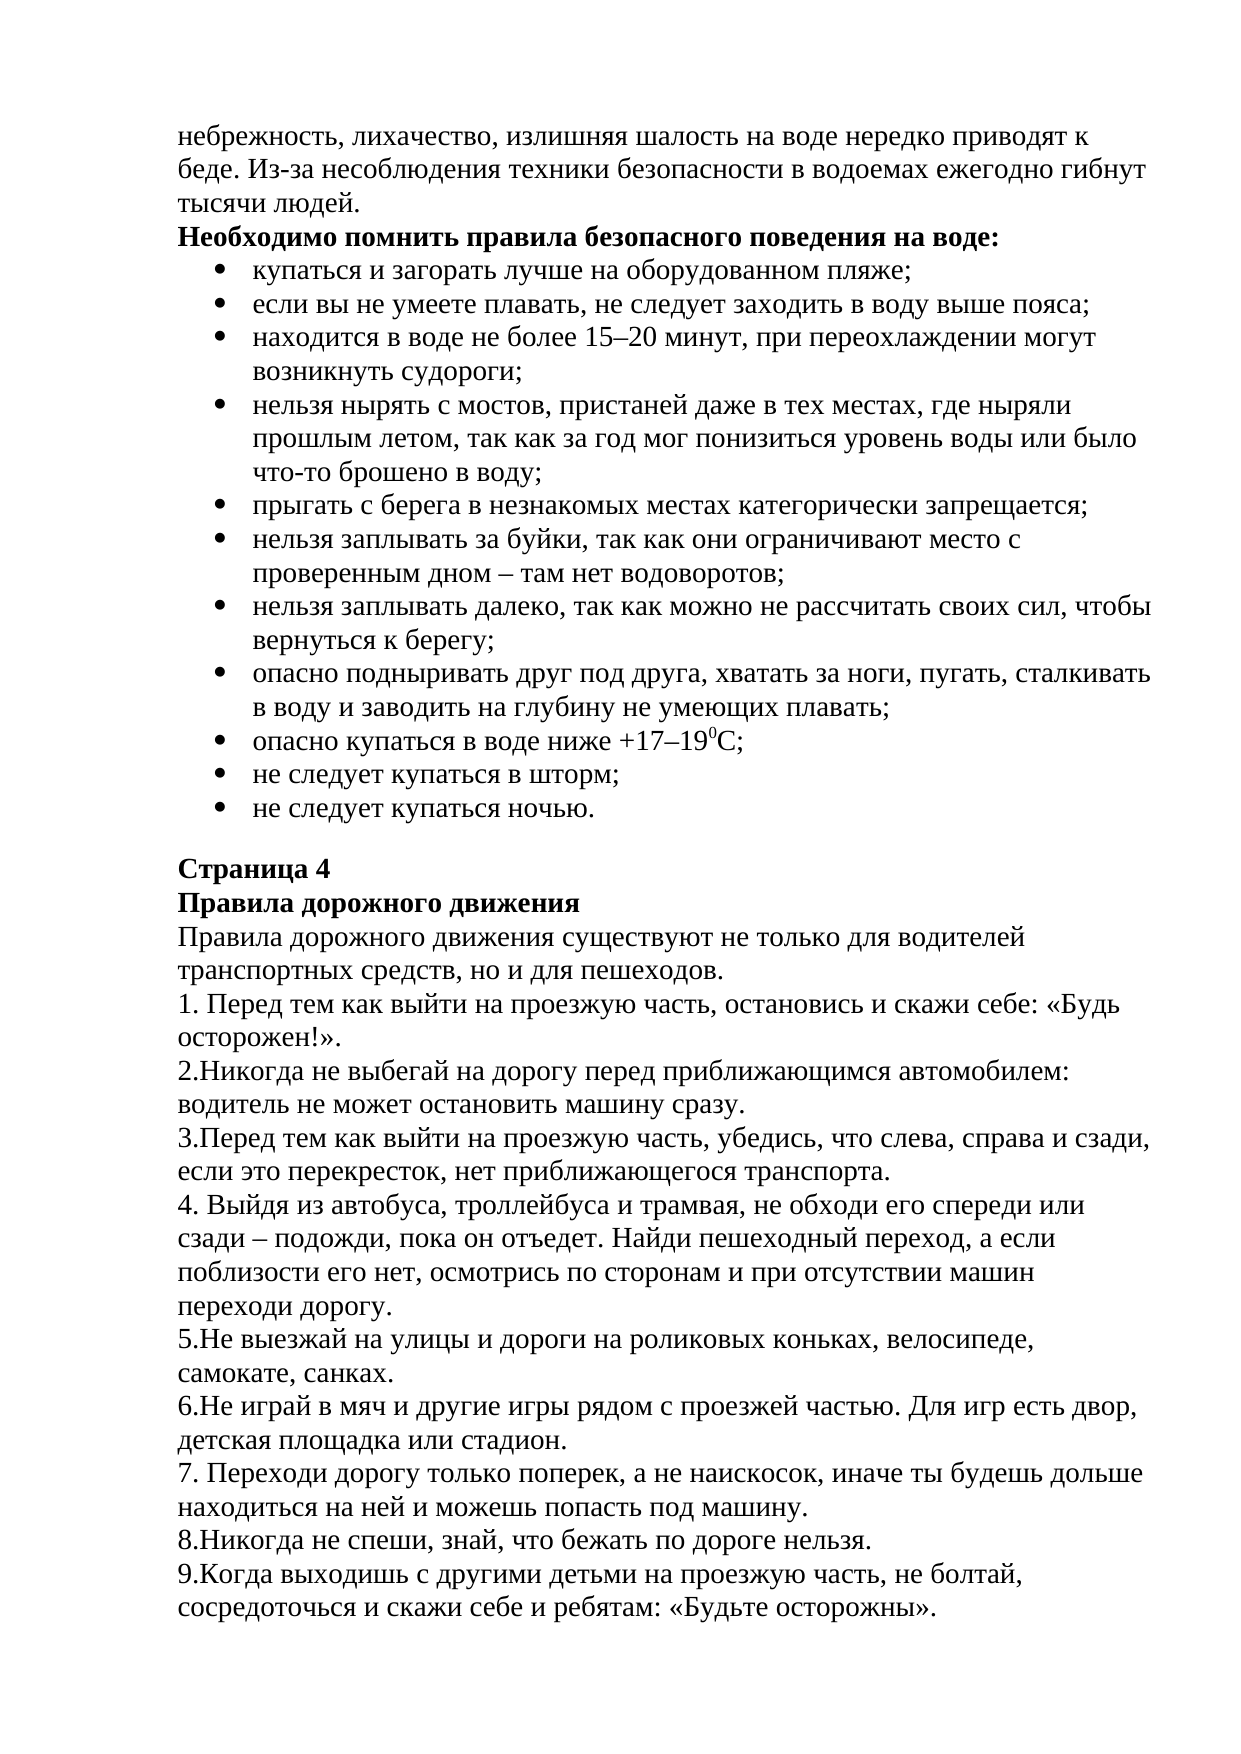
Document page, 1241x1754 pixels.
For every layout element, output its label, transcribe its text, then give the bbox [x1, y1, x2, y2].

text 3.Перед тем как выйти на проезжую часть, убедись, что слева, справа и сзади, если это перекресток, нет приближающегося транспорта. [177, 1120, 1152, 1187]
list находится в воде не более 15–20 минут, при переохлаждении могут возникнуть судороги; [215, 319, 1152, 387]
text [177, 118, 1152, 219]
text 6.Не играй в мяч и другие игры рядом с проезжей частью. Для игр есть двор, детская площадка или стадион. [177, 1388, 1152, 1455]
text Правила дорожного движения существуют не только для водителей транспортных средств, но и для пешеходов. [177, 919, 1152, 986]
text Правила дорожного движения [177, 885, 1152, 919]
text 4. Выйдя из автобуса, троллейбуса и трамвая, не обходи его спереди или сзади – подожди, пока он отъедет. Найди пешеходный переход, а если поблизости его нет, осмотрись по сторонам и при отсутствии машин переходи дорогу. [177, 1187, 1152, 1321]
text 9.Когда выходишь с другими детьми на проезжую часть, не болтай, сосредоточься и скажи себе и ребятам: «Будьте осторожны». [177, 1556, 1152, 1623]
list купаться и загорать лучше на оборудованном пляже; [215, 252, 1152, 286]
text 2.Никогда не выбегай на дорогу перед приближающимся автомобилем: водитель не может остановить машину сразу. [177, 1053, 1152, 1120]
list нельзя нырять с мостов, пристаней даже в тех местах, где ныряли прошлым летом, так как за год мог понизиться уровень воды или было что-то брошено в воду; [215, 387, 1152, 487]
list не следует купаться в шторм; [215, 756, 1152, 790]
text 7. Переходи дорогу только поперек, а не наискосок, иначе ты будешь дольше находиться на ней и можешь попасть под машину. [177, 1455, 1152, 1522]
list нельзя заплывать за буйки, так как они ограничивают место с проверенным дном – там нет водоворотов; [215, 521, 1152, 588]
list не следует купаться ночью. [215, 790, 1152, 824]
text Страница 4 [177, 852, 1152, 885]
text Необходимо помнить правила безопасного поведения на воде: [177, 219, 1152, 252]
list опасно подныривать друг под друга, хватать за ноги, пугать, сталкивать в воду и заводить на глубину не умеющих плавать; [215, 656, 1152, 723]
text 5.Не выезжай на улицы и дороги на роликовых коньках, велосипеде, самокате, санках. [177, 1321, 1152, 1388]
list прыгать с берега в незнакомых местах категорически запрещается; [215, 487, 1152, 521]
list опасно купаться в воде ниже +17–190С; [215, 723, 1152, 756]
list нельзя заплывать далеко, так как можно не рассчитать своих сил, чтобы вернуться к берегу; [215, 588, 1152, 656]
list если вы не умеете плавать, не следует заходить в воду выше пояса; [215, 286, 1152, 319]
text 8.Никогда не спеши, знай, что бежать по дороге нельзя. [177, 1522, 1152, 1556]
text 1. Перед тем как выйти на проезжую часть, остановись и скажи себе: «Будь осторожен!». [177, 986, 1152, 1053]
